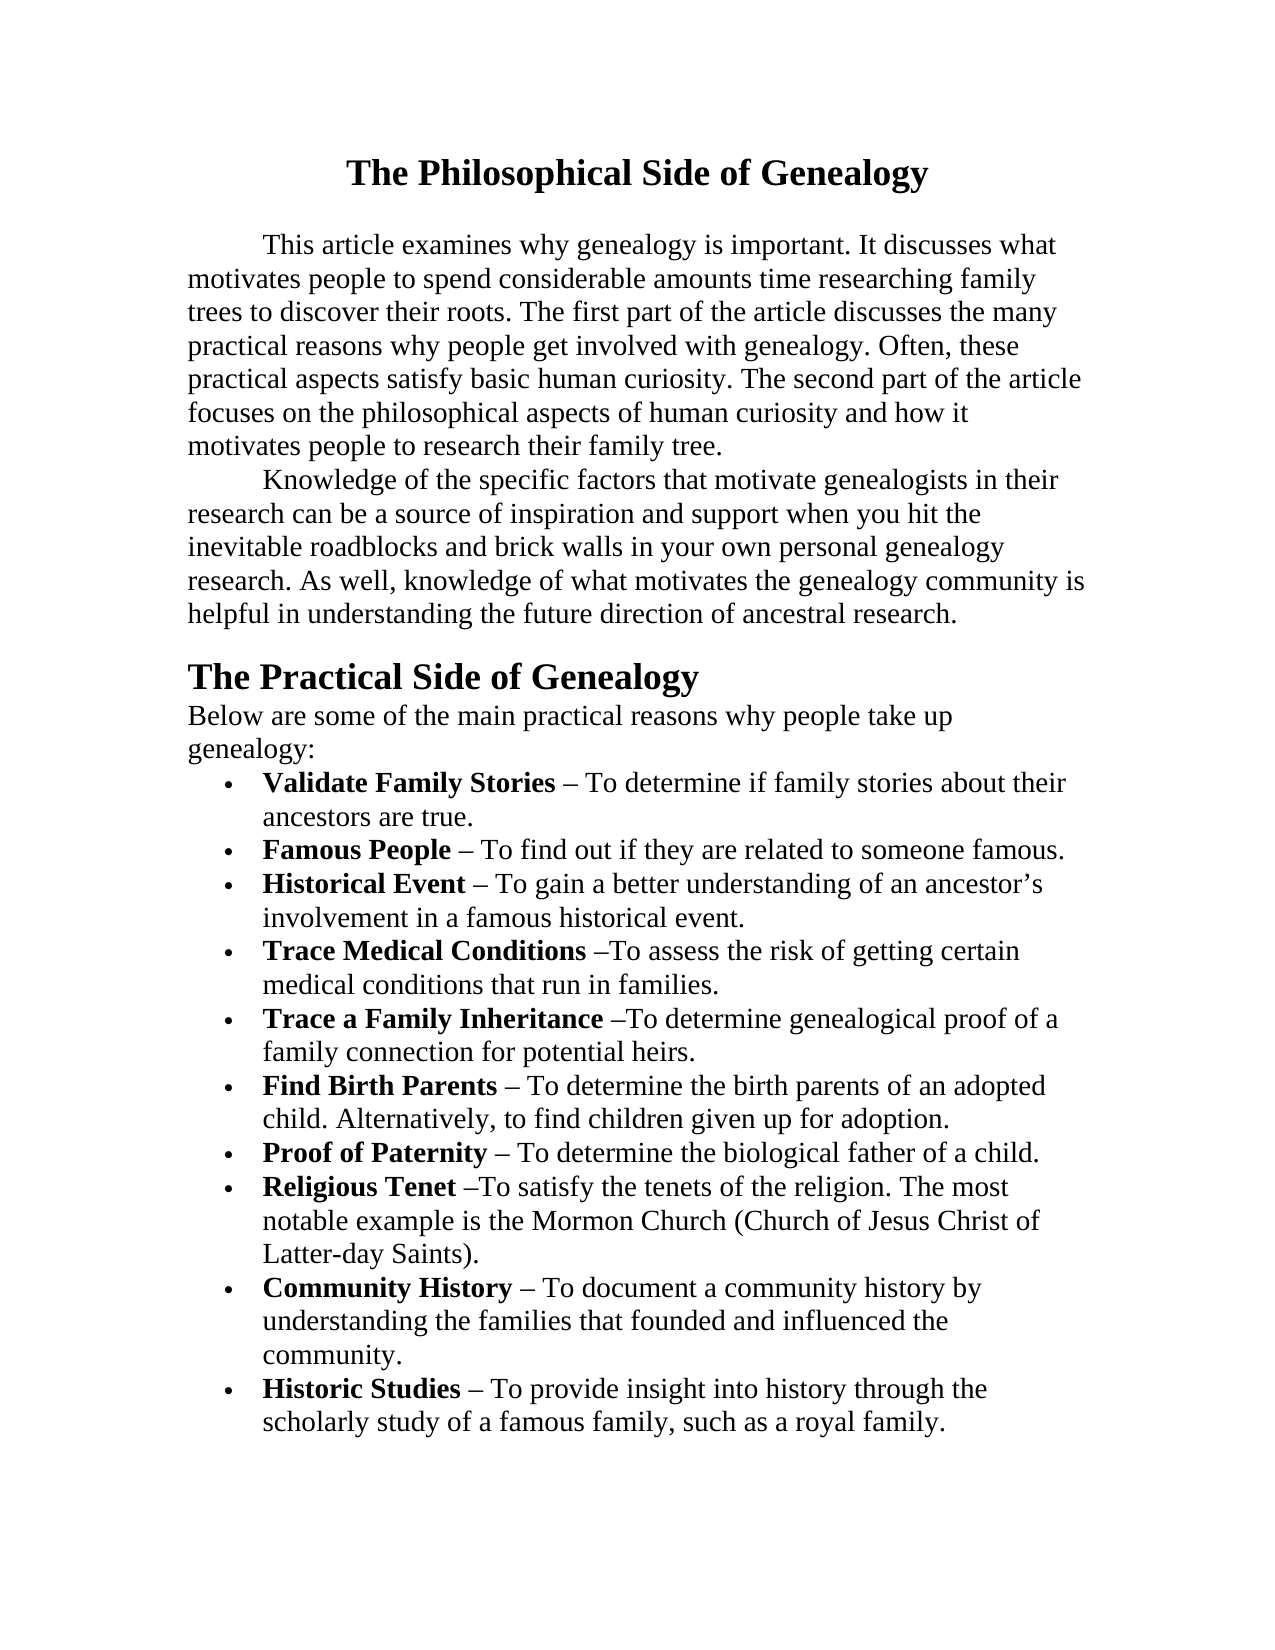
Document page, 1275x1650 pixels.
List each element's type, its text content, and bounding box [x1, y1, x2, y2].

list Validate Family Stories – To determine if family stories about their ancestors are true. [225, 765, 1087, 832]
text Below are some of the main practical reasons why people take up genealogy: [187, 698, 1087, 765]
list Historical Event – To gain a better understanding of an ancestor’s involvement in a famous historical event. [225, 866, 1087, 933]
list Proof of Paternity – To determine the biological father of a child. [225, 1135, 1087, 1169]
list Trace a Family Inheritance –To determine genealogical proof of a family connection for potential heirs. [225, 1001, 1087, 1068]
subtitle The Philosophical Side of Genealogy [187, 150, 1087, 193]
list Find Birth Parents – To determine the birth parents of an adopted child. Alternatively, to find children given up for adoption. [225, 1068, 1087, 1135]
text Knowledge of the specific factors that motivate genealogists in their research can be a source of inspiration and support when you hit the inevitable roadblocks and brick walls in your own personal genealogy research. As well, knowledge of what motivates the genealogy community is helpful in understanding the future direction of ancestral research. [187, 462, 1087, 630]
list Community History – To document a community history by understanding the families that founded and influenced the community. [225, 1270, 1087, 1371]
list Famous People – To find out if they are related to someone famous. [225, 832, 1087, 866]
list Religious Tenet –To satisfy the tenets of the religion. The most notable example is the Mormon Church (Church of Jesus Christ of Latter-day Saints). [225, 1169, 1087, 1270]
list Trace Medical Conditions –To assess the risk of getting certain medical conditions that run in families. [225, 933, 1087, 1001]
text The Practical Side of Genealogy [187, 654, 1087, 698]
list Historic Studies – To provide insight into history through the scholarly study of a famous family, such as a royal family. [225, 1371, 1087, 1438]
text This article examines why genealogy is important. It discusses what motivates people to spend considerable amounts time researching family trees to discover their roots. The first part of the article discusses the many practical reasons why people get involved with genealogy. Often, these practical aspects satisfy basic human curiosity. The second part of the article focuses on the philosophical aspects of human curiosity and how it motivates people to research their family tree. [187, 227, 1087, 462]
